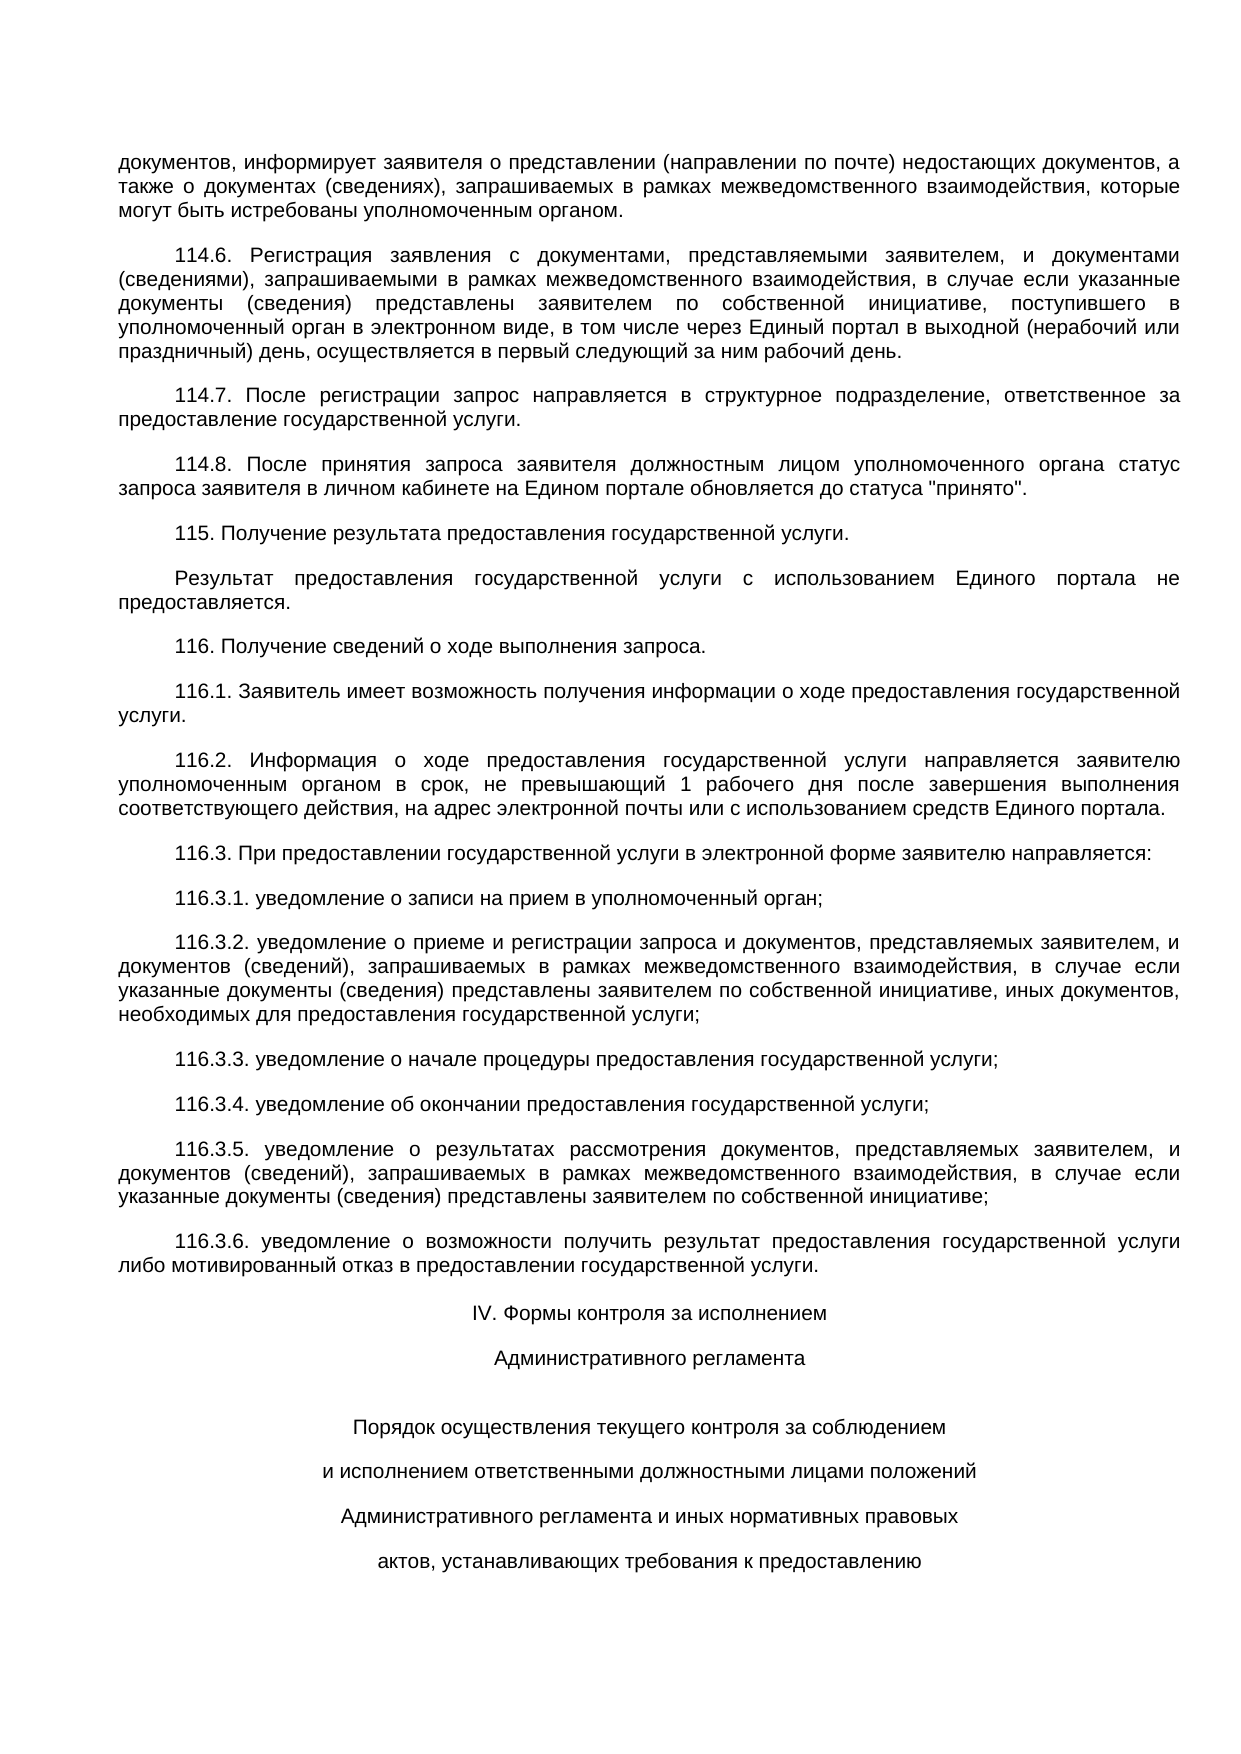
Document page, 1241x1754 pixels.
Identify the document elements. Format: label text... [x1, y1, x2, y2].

text 116.1. Заявитель имеет возможность получения информации о ходе предоставления государственной услуги. [118, 679, 1181, 727]
text 114.8. После принятия запроса заявителя должностным лицом уполномоченного органа статус запроса заявителя в личном кабинете на Едином портале обновляется до статуса "принято". [118, 452, 1181, 500]
text Порядок осуществления текущего контроля за соблюдением [118, 1414, 1181, 1438]
text IV. Формы контроля за исполнением [118, 1301, 1181, 1325]
text и исполнением ответственными должностными лицами положений [118, 1459, 1181, 1483]
text 116.3.3. уведомление о начале процедуры предоставления государственной услуги; [118, 1047, 1181, 1071]
text 115. Получение результата предоставления государственной услуги. [118, 521, 1181, 545]
text 116.3.5. уведомление о результатах рассмотрения документов, представляемых заявителем, и документов (сведений), запрашиваемых в рамках межведомственного взаимодействия, в случае если указанные документы (сведения) представлены заявителем по собственной инициативе; [118, 1136, 1181, 1208]
text актов, устанавливающих требования к предоставлению [118, 1549, 1181, 1573]
text Результат предоставления государственной услуги с использованием Единого портала не предоставляется. [118, 566, 1181, 613]
text 114.6. Регистрация заявления с документами, представляемыми заявителем, и документами (сведениями), запрашиваемыми в рамках межведомственного взаимодействия, в случае если указанные документы (сведения) представлены заявителем по собственной инициативе, поступившего в уполномоченный орган в электронном виде, в том числе через Единый портал в выходной (нерабочий или праздничный) день, осуществляется в первый следующий за ним рабочий день. [118, 243, 1181, 362]
text Административного регламента и иных нормативных правовых [118, 1504, 1181, 1528]
text Административного регламента [118, 1346, 1181, 1370]
text 116.3.2. уведомление о приеме и регистрации запроса и документов, представляемых заявителем, и документов (сведений), запрашиваемых в рамках межведомственного взаимодействия, в случае если указанные документы (сведения) представлены заявителем по собственной инициативе, иных документов, необходимых для предоставления государственной услуги; [118, 930, 1181, 1026]
text 116.3.6. уведомление о возможности получить результат предоставления государственной услуги либо мотивированный отказ в предоставлении государственной услуги. [118, 1229, 1181, 1277]
text 116.3.1. уведомление о записи на прием в уполномоченный орган; [118, 885, 1181, 909]
text 114.7. После регистрации запрос направляется в структурное подразделение, ответственное за предоставление государственной услуги. [118, 383, 1181, 431]
text 116.2. Информация о ходе предоставления государственной услуги направляется заявителю уполномоченным органом в срок, не превышающий 1 рабочего дня после завершения выполнения соответствующего действия, на адрес электронной почты или с использованием средств Единого портала. [118, 748, 1181, 820]
text 116.3. При предоставлении государственной услуги в электронной форме заявителю направляется: [118, 841, 1181, 864]
text 116.3.4. уведомление об окончании предоставления государственной услуги; [118, 1092, 1181, 1116]
text 116. Получение сведений о ходе выполнения запроса. [118, 634, 1181, 658]
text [118, 150, 1181, 222]
